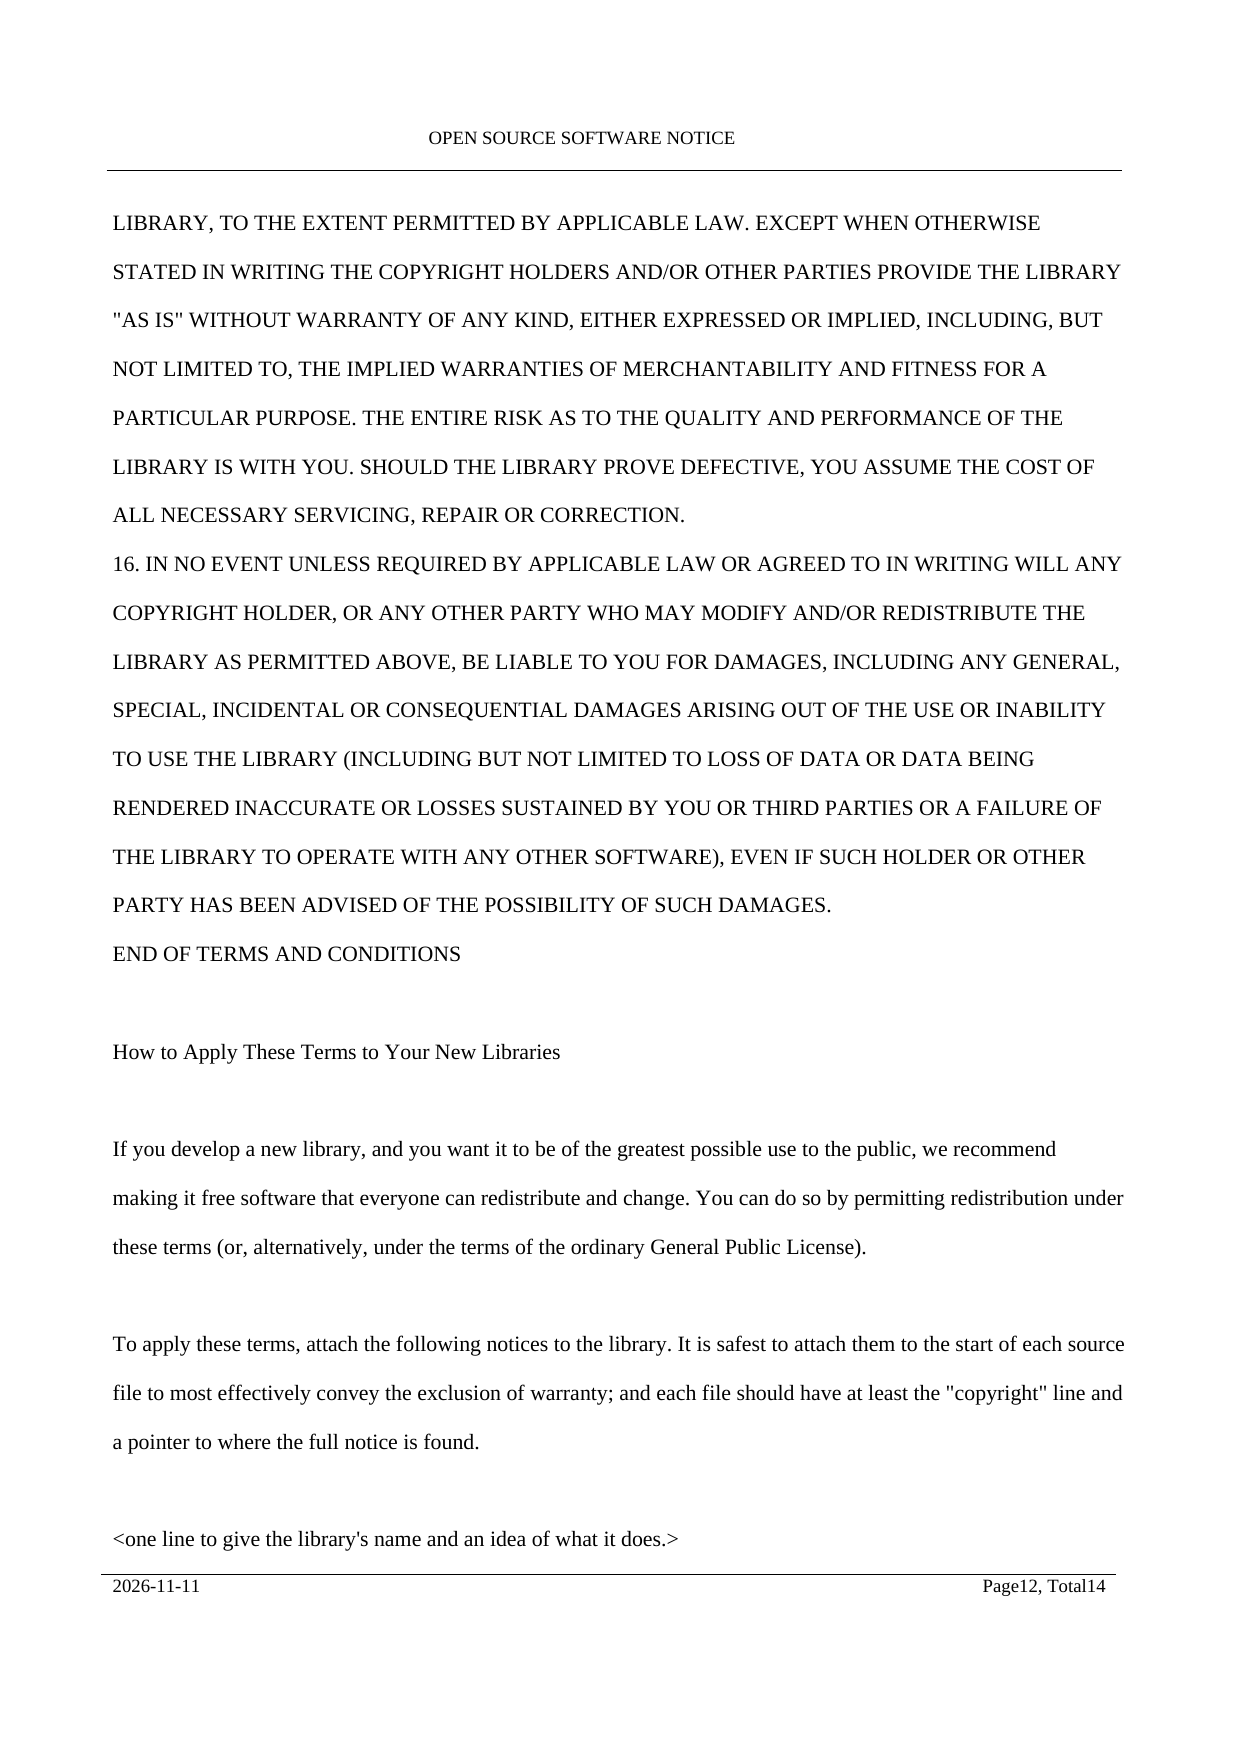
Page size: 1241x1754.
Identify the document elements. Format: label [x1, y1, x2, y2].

text [112, 206, 1128, 1555]
